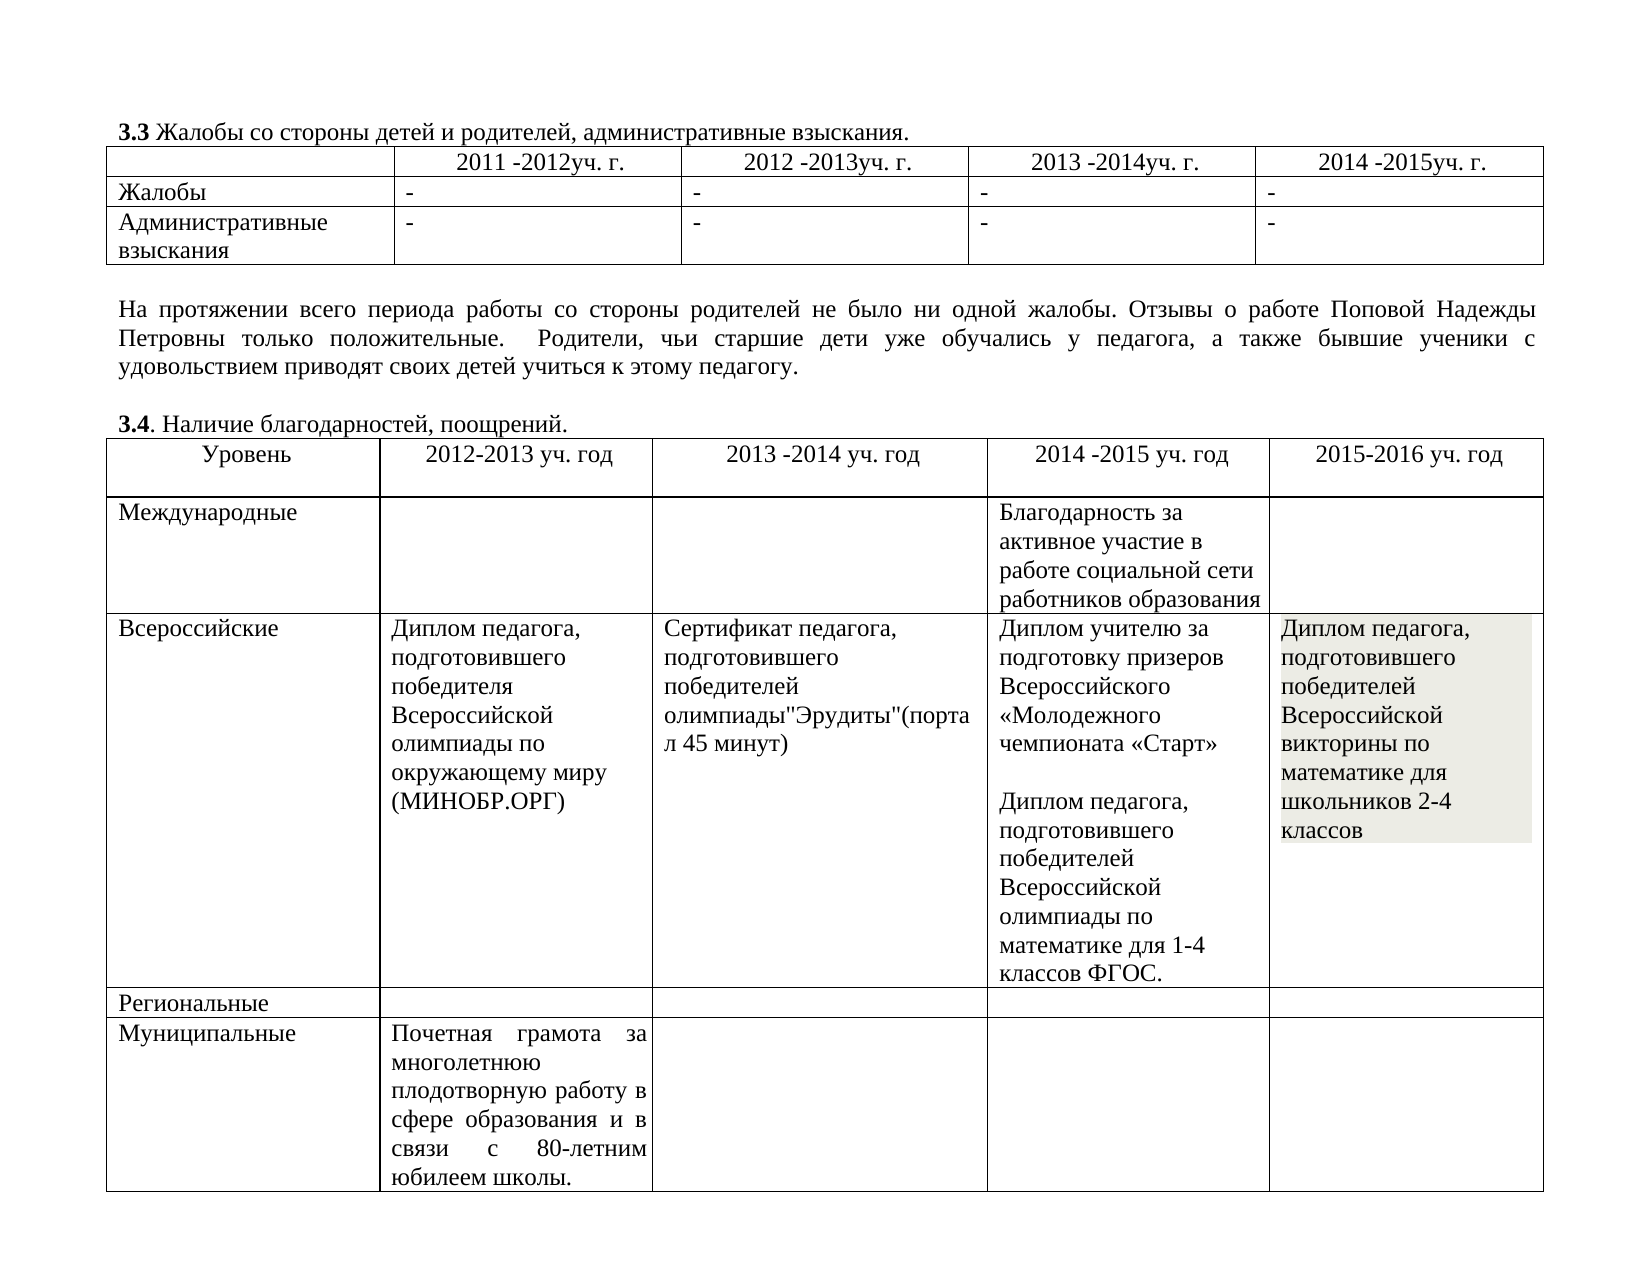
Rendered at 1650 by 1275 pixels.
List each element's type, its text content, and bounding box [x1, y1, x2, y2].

table_cell Почетная грамота за многолетнюю плодотворную работу в сфере образования и в связи с 80-летним юбилеем школы. [381, 1018, 652, 1191]
table_cell - [1256, 177, 1543, 206]
table_cell - [1256, 207, 1543, 264]
table_cell - [682, 177, 968, 206]
table_cell Административные взыскания [107, 207, 394, 264]
table_cell [988, 988, 1269, 1017]
table_cell - [969, 177, 1255, 206]
table_header 2014 -2015 уч. год [988, 439, 1269, 496]
table_header Уровень [107, 439, 379, 496]
table_cell [653, 498, 987, 612]
text 3.3 Жалобы со стороны детей и родителей, административные взыскания. [118, 117, 1537, 146]
table_header 2012-2013 уч. год [381, 439, 652, 496]
table_cell Международные [107, 498, 379, 612]
table_cell - [969, 207, 1255, 264]
table_cell Благодарность за активное участие в работе социальной сети работников образования [988, 498, 1269, 612]
table_cell [988, 1018, 1269, 1191]
table_header 2014 -2015уч. г. [1256, 147, 1543, 176]
table_header [107, 147, 394, 176]
table_cell Диплом педагога, подготовившего победителей Всероссийской викторины по математике для школьников 2-4 классов [1270, 614, 1543, 987]
table_cell Жалобы [107, 177, 394, 206]
table_header 2012 -2013уч. г. [682, 147, 968, 176]
table_cell - [395, 207, 681, 264]
table_cell Муниципальные [107, 1018, 379, 1191]
table_cell - [395, 177, 681, 206]
table_cell Диплом учителю за подготовку призеров Всероссийского «Молодежного чемпионата «Старт» Диплом педагога, подготовившего победителей Всероссийской олимпиады по математике для 1-4 классов ФГОС. [988, 614, 1269, 987]
table_header 2013 -2014уч. г. [969, 147, 1255, 176]
table_cell Диплом педагога, подготовившего победителя Всероссийской олимпиады по окружающему миру (МИНОБР.ОРГ) [381, 614, 652, 987]
table_cell [381, 498, 652, 612]
table_header 2013 -2014 уч. год [653, 439, 987, 496]
table_cell [653, 988, 987, 1017]
text На протяжении всего периода работы со стороны родителей не было ни одной жалобы. Отзывы о работе Поповой Надежды Петровны только положительные. Родители, чьи старшие дети уже обучались у педагога, а также бывшие ученики с удовольствием приводят своих детей учиться к этому педагогу. [118, 294, 1537, 380]
table_cell Региональные [107, 988, 379, 1017]
table_cell [1270, 498, 1543, 612]
table_cell [381, 988, 652, 1017]
table_cell Всероссийские [107, 614, 379, 987]
table_cell - [682, 207, 968, 264]
table_header 2011 -2012уч. г. [395, 147, 681, 176]
table_cell [1270, 1018, 1543, 1191]
table_cell Сертификат педагога, подготовившего победителей олимпиады"Эрудиты"(портал 45 минут) [653, 614, 987, 987]
table_cell [653, 1018, 987, 1191]
table_cell [1270, 988, 1543, 1017]
table_header 2015-2016 уч. год [1270, 439, 1543, 496]
text 3.4. Наличие благодарностей, поощрений. [118, 409, 1537, 438]
